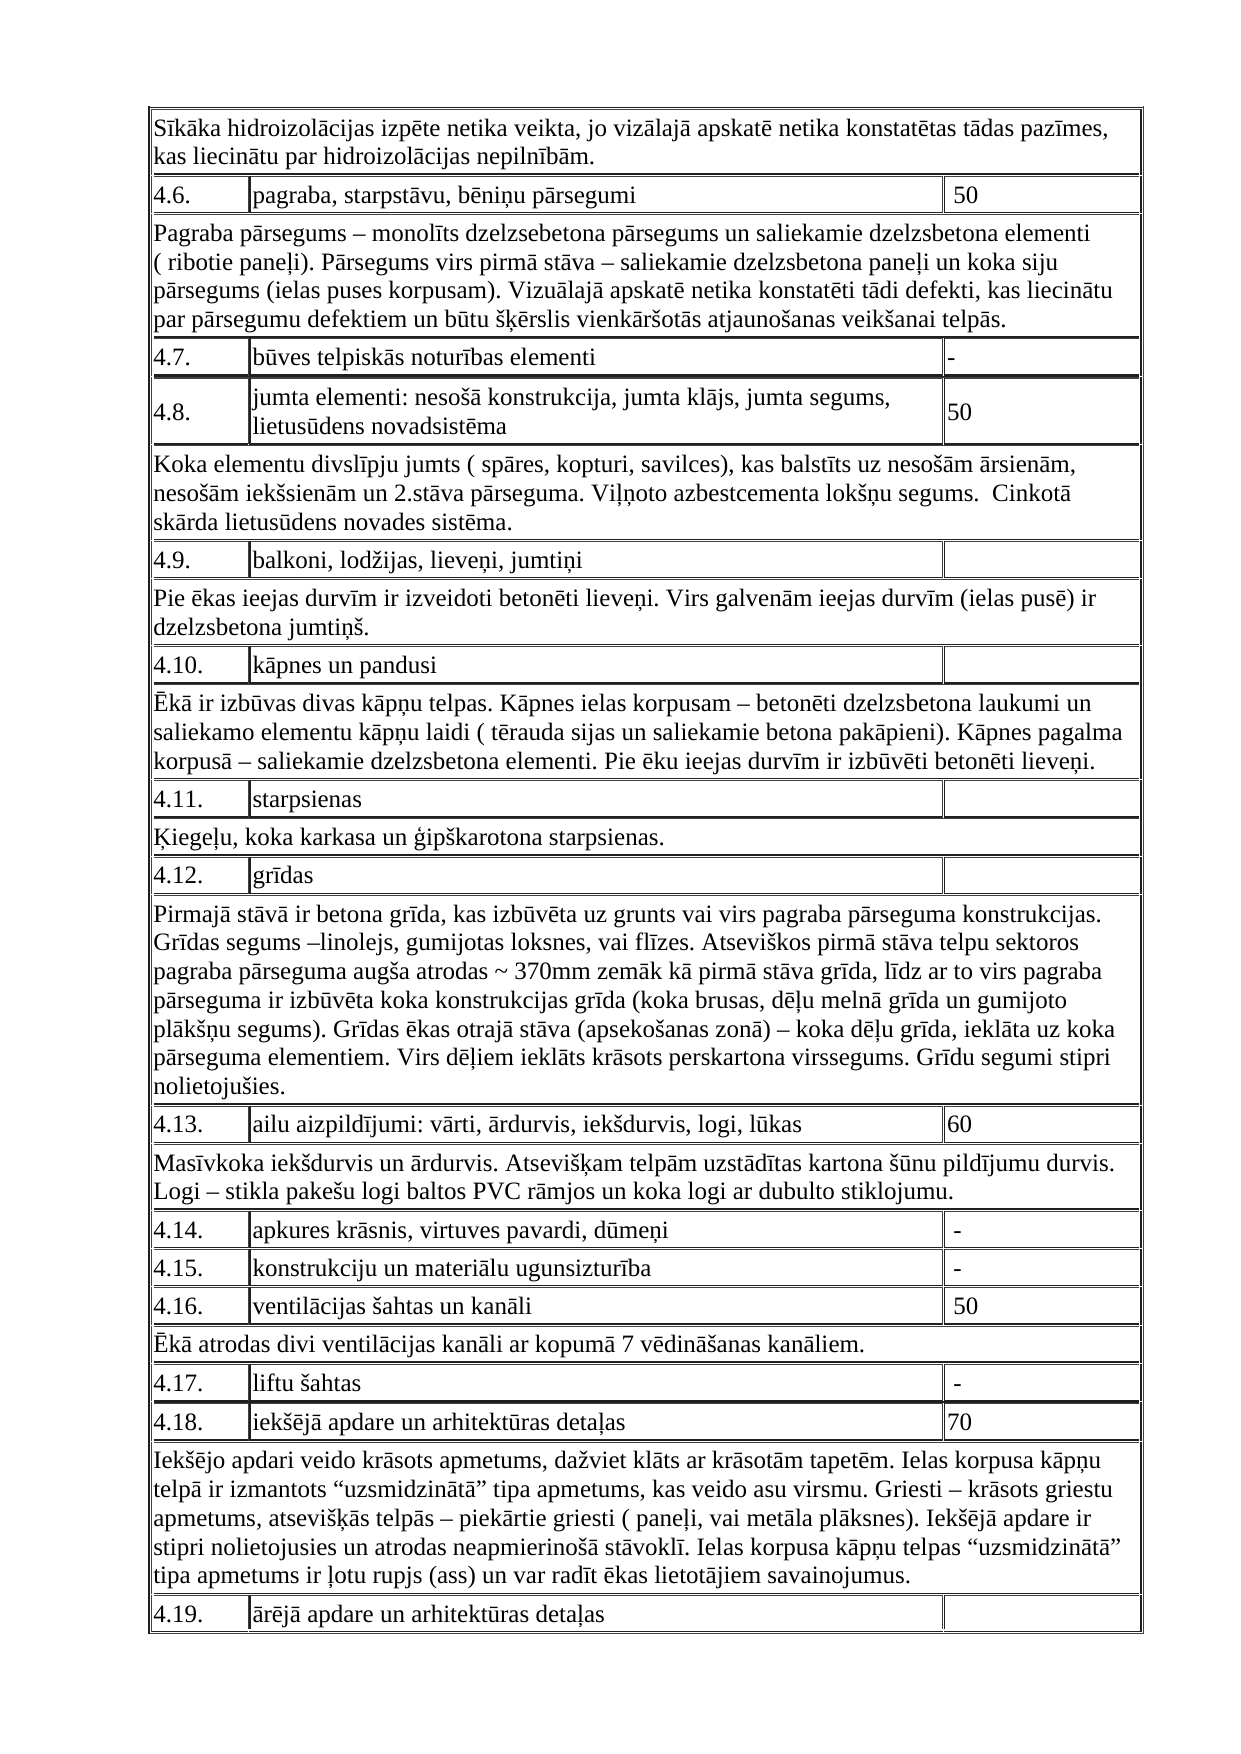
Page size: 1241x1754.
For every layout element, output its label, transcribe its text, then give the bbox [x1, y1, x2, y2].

table_cell Pagraba pārsegums – monolīts dzelzsebetona pārsegums un saliekamie dzelzsbetona elementi ( ribotie paneļi). Pārsegums virs pirmā stāva – saliekamie dzelzsbetona paneļi un koka siju pārsegums (ielas puses korpusam). Vizuālajā apskatē netika konstatēti tādi defekti, kas liecinātu par pārsegumu defektiem un būtu šķērslis vienkāršotās atjaunošanas veikšanai telpās. [150, 212, 1142, 336]
table_cell [944, 644, 1142, 682]
table_cell Pirmajā stāvā ir betona grīda, kas izbūvēta uz grunts vai virs pagraba pārseguma konstrukcijas. Grīdas segums –linolejs, gumijotas loksnes, vai flīzes. Atseviškos pirmā stāva telpu sektoros pagraba pārseguma augša atrodas ~ 370mm zemāk kā pirmā stāva grīda, līdz ar to virs pagraba pārseguma ir izbūvēta koka konstrukcijas grīda (koka brusas, dēļu melnā grīda un gumijoto plākšņu segums). Grīdas ēkas otrajā stāva (apsekošanas zonā) – koka dēļu grīda, ieklāta uz koka pārseguma elementiem. Virs dēļiem ieklāts krāsots perskartona virssegums. Grīdu segumi stipri nolietojušies. [152, 893, 1141, 1103]
table_cell 4.16. [150, 1285, 249, 1323]
table_cell pagraba, starpstāvu, bēniņu pārsegumi [251, 177, 942, 212]
table_cell Koka elementu divslīpju jumts ( spāres, kopturi, savilces), kas balstīts uz nesošām ārsienām, nesošām iekšsienām un 2.stāva pārseguma. Viļņoto azbestcementa lokšņu segums. Cinkotā skārda lietusūdens novades sistēma. [150, 443, 1142, 538]
table_cell 4.12. [152, 854, 248, 892]
table_cell 4.14. [152, 1208, 248, 1247]
table_cell iekšējā apdare un arhitektūras detaļas [251, 1404, 942, 1439]
table_cell [945, 539, 1141, 577]
table_cell 4.13. [152, 1103, 248, 1141]
table_cell 50 [945, 173, 1141, 212]
table_cell 50 [944, 1285, 1142, 1323]
table_cell Iekšējo apdari veido krāsots apmetums, dažviet klāts ar krāsotām tapetēm. Ielas korpusa kāpņu telpā ir izmantots “uzsmidzinātā” tipa apmetums, kas veido asu virsmu. Griesti – krāsots griestu apmetums, atsevišķās telpās – piekārtie griesti ( paneļi, vai metāla plāksnes). Iekšējā apdare ir stipri nolietojusies un atrodas neapmierinošā stāvoklī. Ielas korpusa kāpņu telpas “uzsmidzinātā” tipa apmetums ir ļotu rupjs (ass) un var radīt ēkas lietotājiem savainojumus. [152, 1439, 1141, 1592]
table_cell 4.6. [152, 173, 248, 212]
table_cell 4.7. [152, 336, 248, 374]
table_cell 4.8. [152, 376, 248, 443]
table_cell jumta elementi: nesošā konstrukcija, jumta klājs, jumta segums, lietusūdens novadsistēma [251, 379, 942, 443]
table_cell 4.19. [152, 1593, 249, 1631]
table_cell 4.9. [152, 539, 248, 577]
table_cell Ēkā atrodas divi ventilācijas kanāli ar kopumā 7 vēdināšanas kanāliem. [152, 1323, 1141, 1361]
table_cell Ēkā ir izbūvas divas kāpņu telpas. Kāpnes ielas korpusam – betonēti dzelzsbetona laukumi un saliekamo elementu kāpņu laidi ( tērauda sijas un saliekamie betona pakāpieni). Kāpnes pagalma korpusā – saliekamie dzelzsbetona elementi. Pie ēku ieejas durvīm ir izbūvēti betonēti lieveņi. [152, 682, 1140, 778]
table_cell [945, 854, 1141, 892]
table_cell kāpnes un pandusi [251, 647, 942, 682]
table_cell [944, 778, 1142, 816]
table_cell - [944, 1247, 1142, 1285]
table_cell 4.18. [152, 1401, 248, 1439]
table_cell apkures krāsnis, virtuves pavardi, dūmeņi [251, 1212, 942, 1247]
table_cell 50 [945, 376, 1141, 443]
table_cell konstrukciju un materiālu ugunsizturība [251, 1250, 942, 1285]
table_cell starpsienas [251, 781, 942, 816]
table_cell 4.15. [150, 1247, 249, 1285]
table_cell Ķiegeļu, koka karkasa un ģipškarotona starpsienas. [152, 816, 1140, 854]
table_cell 4.11. [150, 778, 249, 816]
table_cell Masīvkoka iekšdurvis un ārdurvis. Atsevišķam telpām uzstādītas kartona šūnu pildījumu durvis. Logi – stikla pakešu logi baltos PVC rāmjos un koka logi ar dubulto stiklojumu. [152, 1141, 1141, 1208]
table_cell 4.17. [152, 1361, 248, 1399]
table_cell 70 [945, 1401, 1141, 1439]
table_cell - [945, 1208, 1141, 1247]
table_cell liftu šahtas [251, 1365, 942, 1399]
table_cell ārējā apdare un arhitektūras detaļas [249, 1596, 944, 1631]
table_cell 60 [945, 1103, 1141, 1141]
table_cell būves telpiskās noturības elementi [251, 339, 942, 374]
table_cell balkoni, lodžijas, lieveņi, jumtiņi [251, 542, 942, 577]
table_cell ventilācijas šahtas un kanāli [251, 1288, 942, 1323]
table_cell ailu aizpildījumi: vārti, ārdurvis, iekšdurvis, logi, lūkas [251, 1107, 942, 1141]
table_cell 4.10. [150, 644, 249, 682]
table_cell Sīkāka hidroizolācijas izpēte netika veikta, jo vizālajā apskatē netika konstatētas tādas pazīmes, kas liecinātu par hidroizolācijas nepilnībām. [152, 110, 1140, 173]
table_cell [944, 1593, 1141, 1631]
table_cell - [945, 336, 1140, 374]
table_cell Pie ēkas ieejas durvīm ir izveidoti betonēti lieveņi. Virs galvenām ieejas durvīm (ielas pusē) ir dzelzsbetona jumtiņš. [150, 577, 1142, 644]
table_cell - [945, 1361, 1141, 1399]
table_cell grīdas [251, 858, 942, 892]
